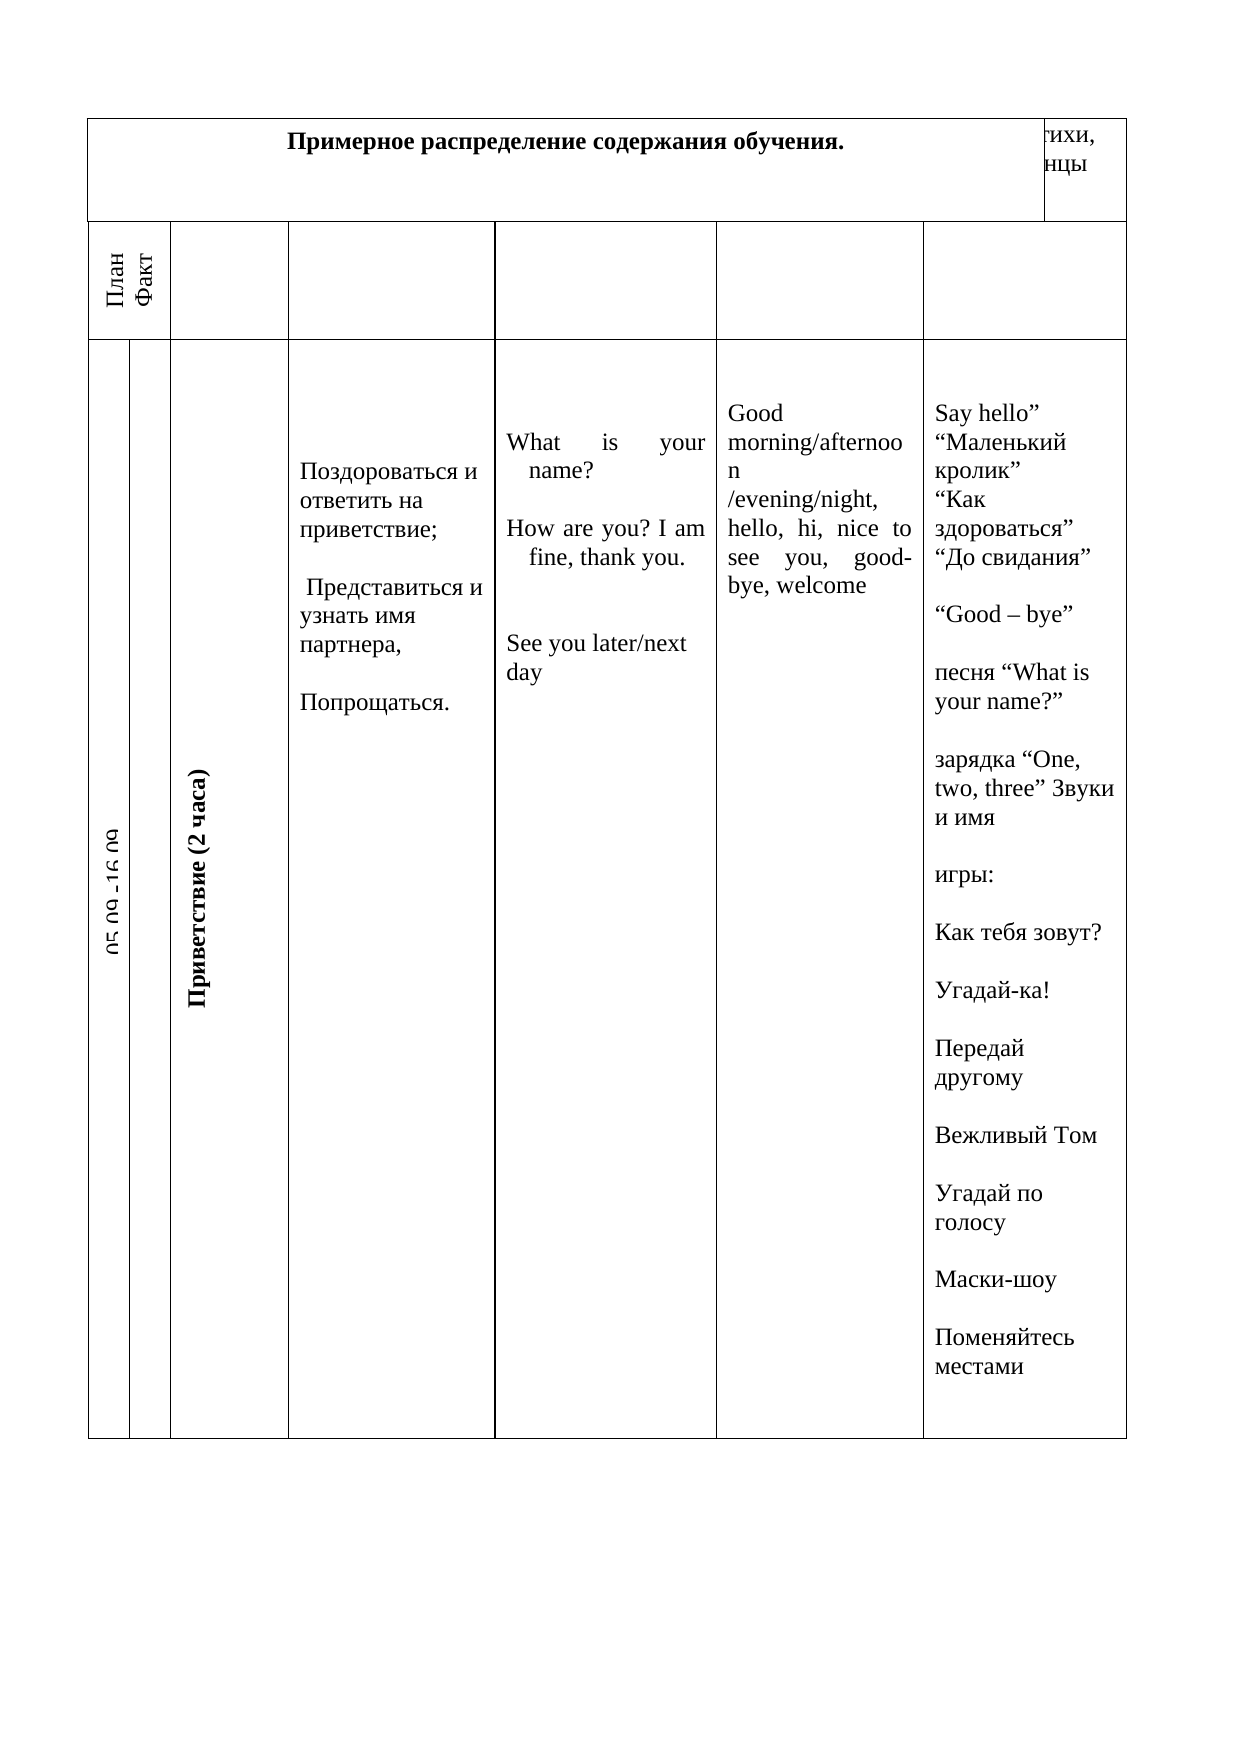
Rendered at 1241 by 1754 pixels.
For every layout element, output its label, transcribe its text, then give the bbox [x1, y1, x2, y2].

table_cell Приветствие (2 часа) [171, 340, 288, 1438]
table_cell Good morning/afternoon /evening/night, hello, hi, nice to see you, good-bye, welcome [717, 340, 923, 1438]
table_header Песни,стихи, игры,танцы [1045, 119, 1126, 221]
table_cell [130, 340, 170, 1438]
table_cell What is your name? How are you? I am fine, thank you. See you later/next day [496, 340, 716, 1438]
table_cell План Факт [89, 222, 170, 339]
table_cell Поздороваться и ответить на приветствие; Представиться и узнать имя партнера, Попрощаться. [289, 340, 494, 1438]
table_cell [717, 222, 923, 339]
table_cell [924, 222, 1126, 339]
table_cell [496, 222, 716, 339]
table_cell Say hello” “Маленький кролик” “Как здороваться” “До свидания” “Good – bye” песня “What is your name?” зарядка “One, two, three” Звуки и имя игры: Как тебя зовут? Угадай-ка! Передай другому Вежливый Том Угадай по голосу Маски-шоу Поменяйтесь местами [924, 340, 1126, 1438]
table_cell [171, 222, 288, 339]
table_cell 05.09.-16.09. [89, 340, 129, 1438]
table_cell [289, 222, 494, 339]
